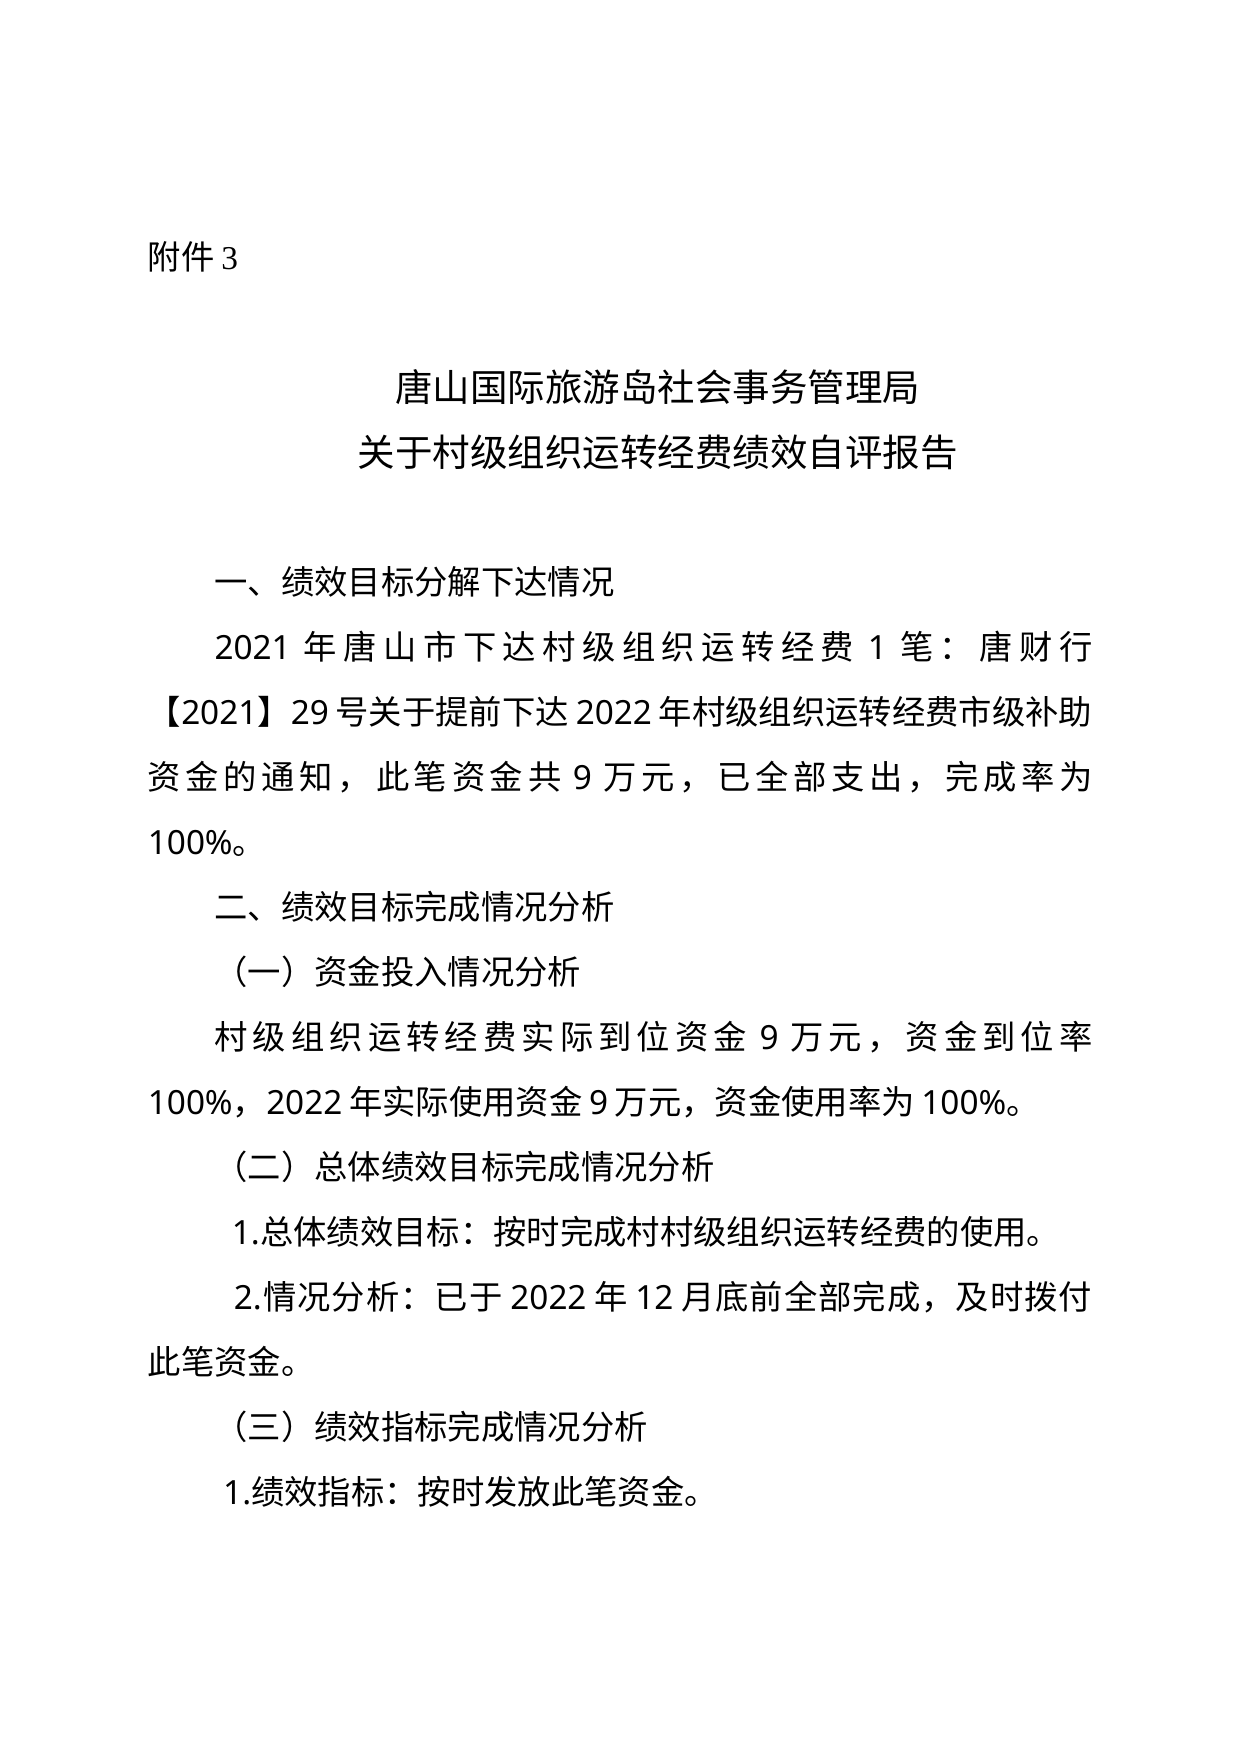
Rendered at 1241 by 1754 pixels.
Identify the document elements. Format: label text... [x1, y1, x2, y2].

text 2.情况分析：已于2022年12月底前全部完成，及时拨付此笔资金。 [148, 1262, 1092, 1392]
text 1.总体绩效目标：按时完成村村级组织运转经费的使用。 [148, 1197, 1092, 1262]
text 二、绩效目标完成情况分析 [148, 872, 1092, 937]
text （二）总体绩效目标完成情况分析 [148, 1132, 1092, 1197]
text 村级组织运转经费实际到位资金9万元，资金到位率100%，2022年实际使用资金9万元，资金使用率为100%。 [148, 1002, 1092, 1132]
text 一、绩效目标分解下达情况 [148, 547, 1092, 612]
text （一）资金投入情况分析 [148, 937, 1092, 1002]
text 唐山国际旅游岛社会事务管理局 [148, 352, 1092, 417]
text 2021年唐山市下达村级组织运转经费1笔：唐财行【2021】29号关于提前下达2022年村级组织运转经费市级补助资金的通知，此笔资金共9万元，已全部支出，完成率为100%。 [148, 612, 1092, 872]
text 附件3 [148, 222, 1092, 287]
text 关于村级组织运转经费绩效自评报告 [148, 417, 1092, 482]
text （三）绩效指标完成情况分析 [148, 1392, 1092, 1457]
text 1.绩效指标：按时发放此笔资金。 [148, 1457, 1092, 1522]
